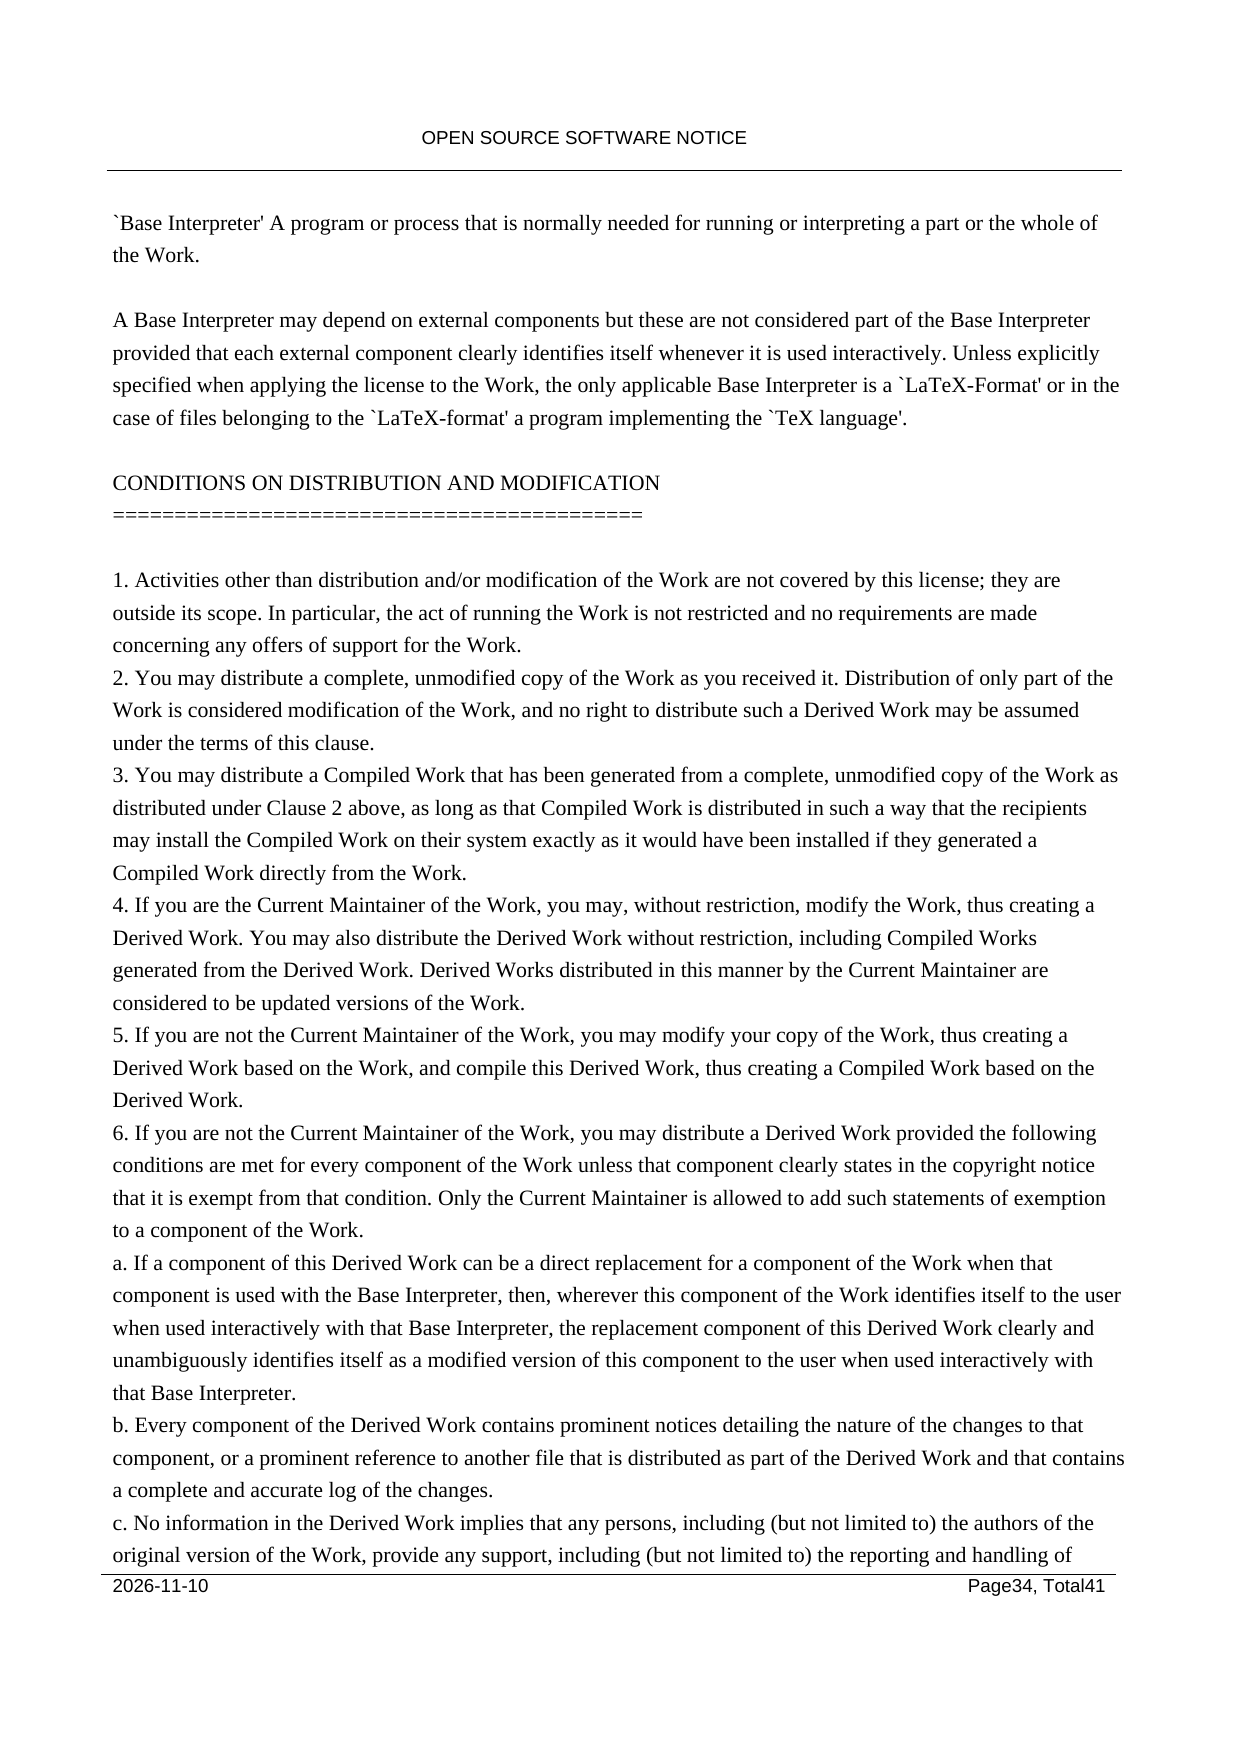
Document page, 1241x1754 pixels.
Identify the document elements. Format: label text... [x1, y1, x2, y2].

text `Base Interpreter' A program or process that is normally needed for running or interpreting a part or the whole of the Work. [112, 206, 1128, 271]
text 6. If you are not the Current Maintainer of the Work, you may distribute a Derived Work provided the following conditions are met for every component of the Work unless that component clearly states in the copyright notice that it is exempt from that condition. Only the Current Maintainer is allowed to add such statements of exemption to a component of the Work. [112, 1116, 1128, 1246]
text 1. Activities other than distribution and/or modification of the Work are not covered by this license; they are outside its scope. In particular, the act of running the Work is not restricted and no requirements are made concerning any offers of support for the Work. [112, 564, 1128, 661]
text CONDITIONS ON DISTRIBUTION AND MODIFICATION [112, 466, 1128, 499]
text 3. You may distribute a Compiled Work that has been generated from a complete, unmodified copy of the Work as distributed under Clause 2 above, as long as that Compiled Work is distributed in such a way that the recipients may install the Compiled Work on their system exactly as it would have been installed if they generated a Compiled Work directly from the Work. [112, 759, 1128, 889]
text b. Every component of the Derived Work contains prominent notices detailing the nature of the changes to that component, or a prominent reference to another file that is distributed as part of the Derived Work and that contains a complete and accurate log of the changes. [112, 1409, 1128, 1506]
text A Base Interpreter may depend on external components but these are not considered part of the Base Interpreter provided that each external component clearly identifies itself whenever it is used interactively. Unless explicitly specified when applying the license to the Work, the only applicable Base Interpreter is a `LaTeX-Format' or in the case of files belonging to the `LaTeX-format' a program implementing the `TeX language'. [112, 304, 1128, 434]
text 4. If you are the Current Maintainer of the Work, you may, without restriction, modify the Work, thus creating a Derived Work. You may also distribute the Derived Work without restriction, including Compiled Works generated from the Derived Work. Derived Works distributed in this manner by the Current Maintainer are considered to be updated versions of the Work. [112, 889, 1128, 1019]
text 5. If you are not the Current Maintainer of the Work, you may modify your copy of the Work, thus creating a Derived Work based on the Work, and compile this Derived Work, thus creating a Compiled Work based on the Derived Work. [112, 1019, 1128, 1116]
text =========================================== [112, 499, 1128, 531]
text a. If a component of this Derived Work can be a direct replacement for a component of the Work when that component is used with the Base Interpreter, then, wherever this component of the Work identifies itself to the user when used interactively with that Base Interpreter, the replacement component of this Derived Work clearly and unambiguously identifies itself as a modified version of this component to the user when used interactively with that Base Interpreter. [112, 1246, 1128, 1409]
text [112, 1506, 1128, 1571]
text 2. You may distribute a complete, unmodified copy of the Work as you received it. Distribution of only part of the Work is considered modification of the Work, and no right to distribute such a Derived Work may be assumed under the terms of this clause. [112, 661, 1128, 759]
